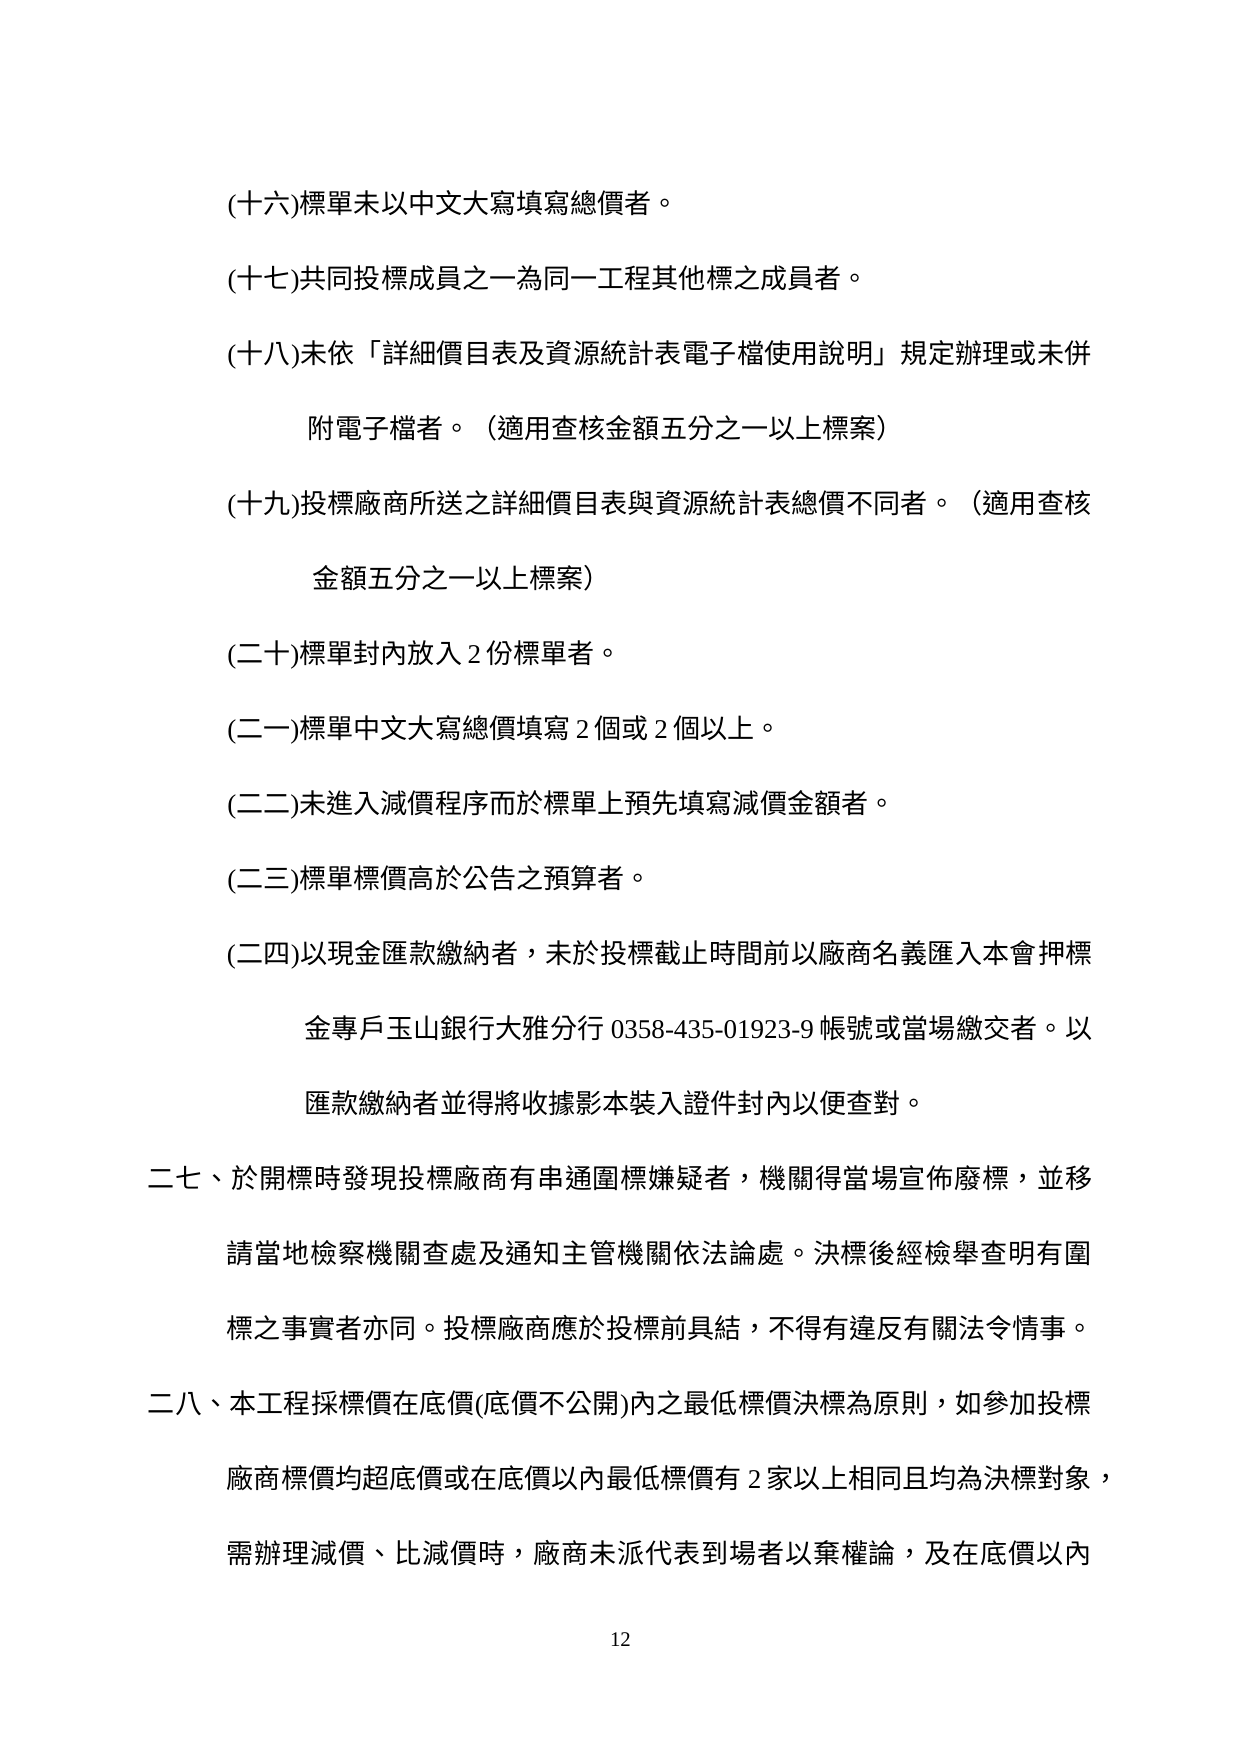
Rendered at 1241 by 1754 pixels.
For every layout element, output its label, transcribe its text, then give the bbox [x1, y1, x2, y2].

text (二三)標單標價高於公告之預算者。 [227, 839, 1092, 914]
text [148, 1364, 1092, 1589]
text (十七)共同投標成員之一為同一工程其他標之成員者。 [227, 239, 1092, 314]
text (二一)標單中文大寫總價填寫2個或2個以上。 [227, 689, 1092, 764]
text (二四)以現金匯款繳納者，未於投標截止時間前以廠商名義匯入本會押標金專戶玉山銀行大雅分行0358-435-01923-9帳號或當場繳交者。以匯款繳納者並得將收據影本裝入證件封內以便查對。 [227, 914, 1092, 1139]
text (十八)未依「詳細價目表及資源統計表電子檔使用說明」規定辦理或未併附電子檔者。（適用查核金額五分之一以上標案） [227, 314, 1092, 464]
text 二七、於開標時發現投標廠商有串通圍標嫌疑者，機關得當場宣佈廢標，並移請當地檢察機關查處及通知主管機關依法論處。決標後經檢舉查明有圍標之事實者亦同。投標廠商應於投標前具結，不得有違反有關法令情事。 [148, 1139, 1092, 1364]
text (二十)標單封內放入2份標單者。 [227, 614, 1092, 689]
text (十九)投標廠商所送之詳細價目表與資源統計表總價不同者。（適用查核金額五分之一以上標案） [227, 464, 1092, 614]
text (二二)未進入減價程序而於標單上預先填寫減價金額者。 [227, 764, 1092, 839]
text (十六)標單未以中文大寫填寫總價者。 [227, 164, 1092, 239]
